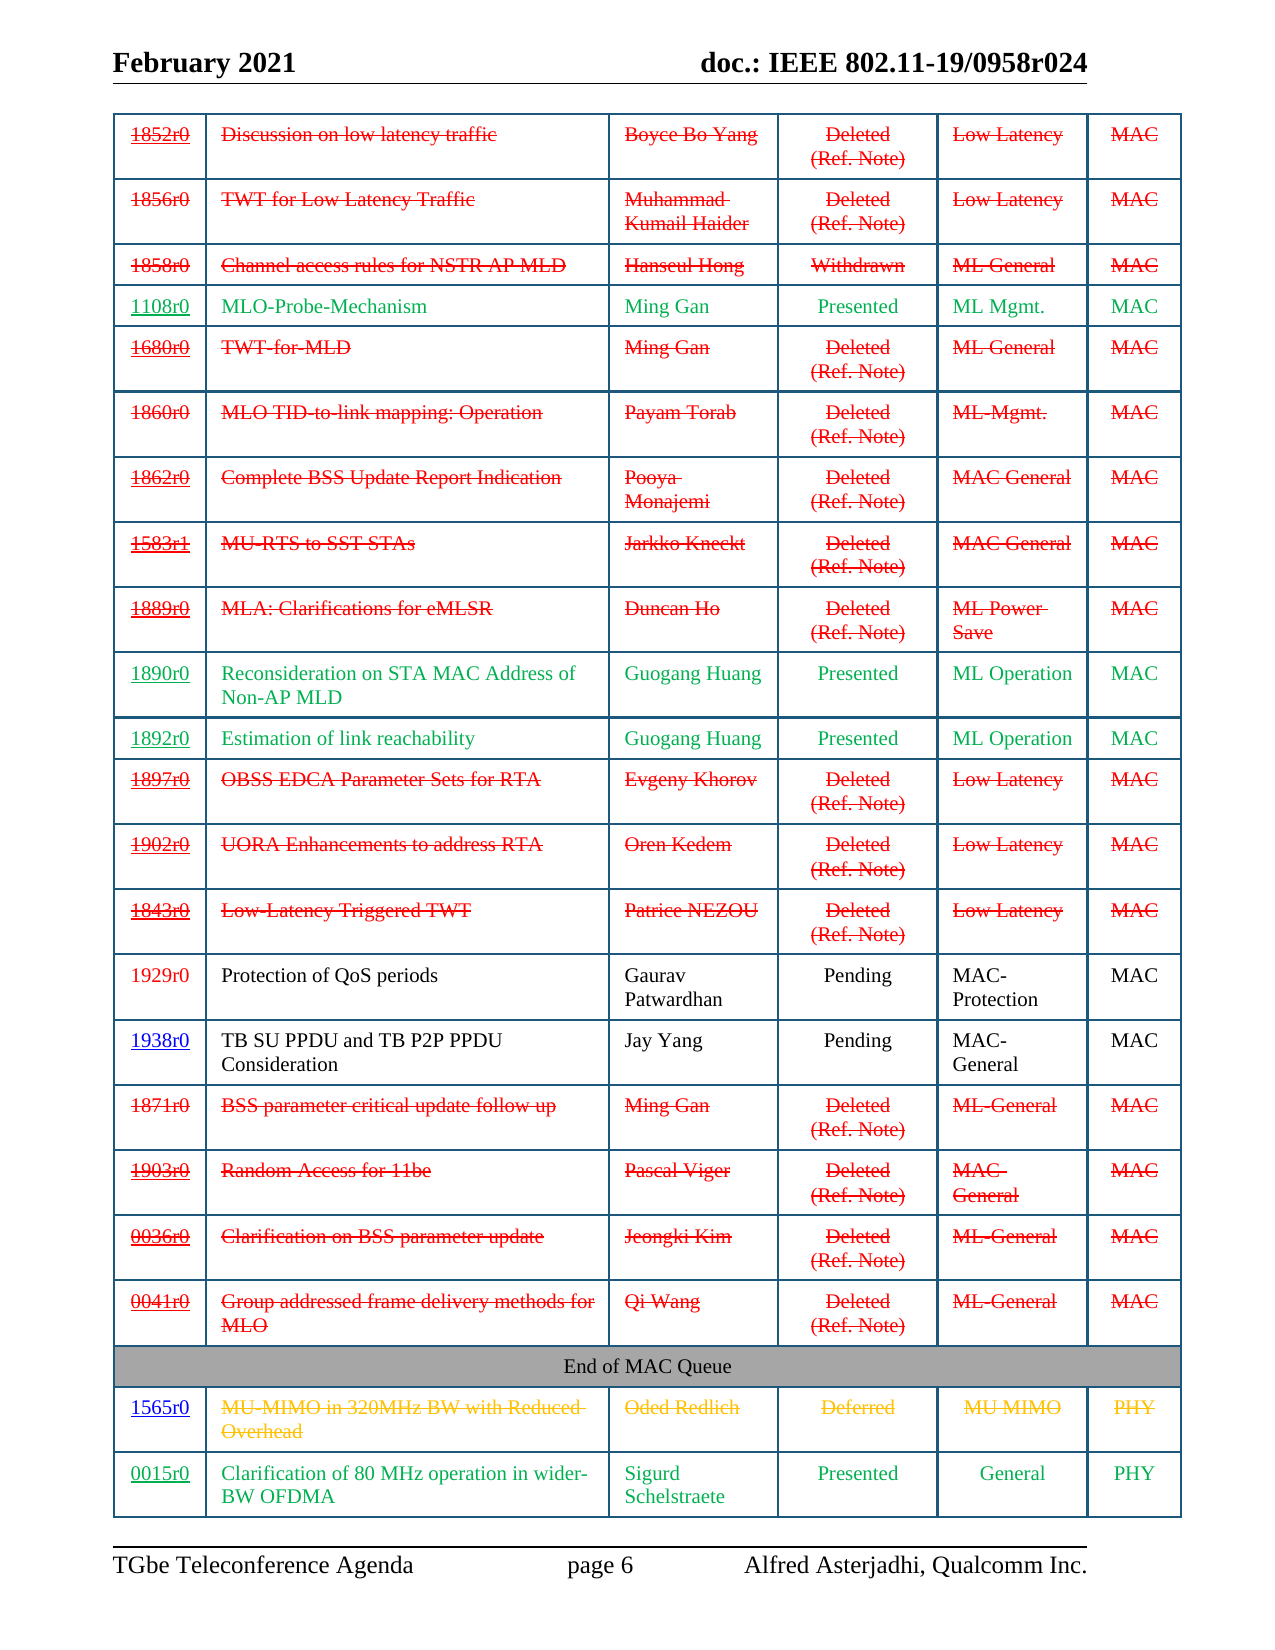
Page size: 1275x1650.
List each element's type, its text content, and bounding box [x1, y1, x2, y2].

table_cell MAC [1089, 245, 1180, 284]
table_cell Group addressed frame delivery methods for MLO [207, 1281, 608, 1344]
table_cell Complete BSS Update Report Indication [207, 458, 608, 521]
table_cell Deleted (Ref. Note) [779, 1216, 936, 1279]
table_cell Jay Yang [610, 1021, 777, 1084]
table_cell MAC [1089, 180, 1180, 243]
table_cell MAC [1089, 955, 1180, 1018]
table_cell Deleted (Ref. Note) [779, 327, 936, 390]
table_cell MAC-Protection [939, 955, 1086, 1018]
table_cell TWT for Low Latency Traffic [207, 180, 608, 243]
table_cell Estimation of link reachability [207, 719, 608, 758]
table_cell 1889r0 [115, 588, 205, 651]
table_cell ML Operation [939, 719, 1086, 758]
table_cell Clarification on BSS parameter update [207, 1216, 608, 1279]
table_cell TB SU PPDU and TB P2P PPDU Consideration [207, 1021, 608, 1084]
table_cell 1583r1 [115, 523, 205, 586]
table_cell Discussion on low latency traffic [207, 115, 608, 178]
table_cell MAC [1089, 1021, 1180, 1084]
table_cell Deleted (Ref. Note) [779, 825, 936, 888]
table_cell MAC [1089, 1151, 1180, 1214]
table_cell Reconsideration on STA MAC Address of Non-AP MLD [207, 653, 608, 716]
table_cell MAC [1089, 115, 1180, 178]
table_cell 0036r0 [115, 1216, 205, 1279]
table_cell Deleted (Ref. Note) [779, 1086, 936, 1149]
table_cell MAC General [939, 458, 1086, 521]
table_cell End of MAC Queue [115, 1347, 1180, 1386]
table_cell 1680r0 [115, 327, 205, 390]
table_cell MAC [1089, 653, 1180, 716]
table_cell MLA: Clarifications for eMLSR [207, 588, 608, 651]
table_cell Evgeny Khorov [610, 760, 777, 823]
table_cell Protection of QoS periods [207, 955, 608, 1018]
table_cell Duncan Ho [610, 588, 777, 651]
table_cell Presented [779, 719, 936, 758]
table_cell MLO TID-to-link mapping: Operation [207, 393, 608, 456]
table_cell MAC [1089, 327, 1180, 390]
table_cell Deleted (Ref. Note) [779, 1151, 936, 1214]
table_cell 1938r0 [115, 1021, 205, 1084]
table_cell Presented [779, 1453, 936, 1516]
table_cell 1897r0 [115, 760, 205, 823]
table_cell Presented [779, 653, 936, 716]
table_cell MAC [1089, 588, 1180, 651]
table_cell Guogang Huang [610, 653, 777, 716]
table_cell ML-General [939, 1216, 1086, 1279]
table_cell Hanseul Hong [610, 245, 777, 284]
table_cell MLO-Probe-Mechanism [207, 286, 608, 325]
table_cell MAC-General [939, 1151, 1086, 1214]
table_cell Deferred [779, 1388, 936, 1451]
table_cell Deleted (Ref. Note) [779, 588, 936, 651]
table_cell TWT-for-MLD [207, 327, 608, 390]
table_cell General [939, 1453, 1086, 1516]
table_cell Pooya Monajemi [610, 458, 777, 521]
table_cell BSS parameter critical update follow up [207, 1086, 608, 1149]
table_cell Oren Kedem [610, 825, 777, 888]
table_cell Jeongki Kim [610, 1216, 777, 1279]
table_cell Low Latency [939, 825, 1086, 888]
table_cell 1858r0 [115, 245, 205, 284]
table_cell Deleted (Ref. Note) [779, 458, 936, 521]
table_cell Low Latency [939, 115, 1086, 178]
table_cell ML Mgmt. [939, 286, 1086, 325]
table_cell MAC [1089, 523, 1180, 586]
table_cell Boyce Bo Yang [610, 115, 777, 178]
table_cell 0041r0 [115, 1281, 205, 1344]
table_cell Deleted (Ref. Note) [779, 1281, 936, 1344]
table_cell Payam Torab [610, 393, 777, 456]
table_cell MAC [1089, 393, 1180, 456]
table_cell 0015r0 [115, 1453, 205, 1516]
table_cell ML-General [939, 1281, 1086, 1344]
table_cell Muhammad Kumail Haider [610, 180, 777, 243]
table_cell 1108r0 [115, 286, 205, 325]
table_cell Pending [779, 955, 936, 1018]
table_cell Low Latency [939, 180, 1086, 243]
table_cell PHY [1089, 1388, 1180, 1451]
table_cell 1892r0 [115, 719, 205, 758]
table_cell ML General [939, 245, 1086, 284]
table_cell MAC [1089, 286, 1180, 325]
table_cell Random Access for 11be [207, 1151, 608, 1214]
table_cell MAC [1089, 458, 1180, 521]
table_cell OBSS EDCA Parameter Sets for RTA [207, 760, 608, 823]
table_cell Ming Gan [610, 1086, 777, 1149]
table_cell Pascal Viger [610, 1151, 777, 1214]
table_cell Deleted (Ref. Note) [779, 180, 936, 243]
table_cell MAC [1089, 1281, 1180, 1344]
table_cell MAC [1089, 825, 1180, 888]
table_cell 1903r0 [115, 1151, 205, 1214]
table_cell MU-RTS to SST STAs [207, 523, 608, 586]
table_cell 1862r0 [115, 458, 205, 521]
table_cell 1843r0 [115, 890, 205, 953]
table_cell Patrice NEZOU [610, 890, 777, 953]
table_cell 1871r0 [115, 1086, 205, 1149]
table_cell 1852r0 [115, 115, 205, 178]
table_cell 1890r0 [115, 653, 205, 716]
table_cell Deleted (Ref. Note) [779, 393, 936, 456]
table_cell MAC [1089, 760, 1180, 823]
table_cell MAC [1089, 890, 1180, 953]
table_cell MAC [1089, 1216, 1180, 1279]
table_cell ML Power Save [939, 588, 1086, 651]
table_cell Sigurd Schelstraete [610, 1453, 777, 1516]
table_cell ML-Mgmt. [939, 393, 1086, 456]
table_cell Deleted (Ref. Note) [779, 523, 936, 586]
table_cell Withdrawn [779, 245, 936, 284]
table_cell MU-MIMO in 320MHz BW with Reduced Overhead [207, 1388, 608, 1451]
table_cell ML General [939, 327, 1086, 390]
table_cell Low-Latency Triggered TWT [207, 890, 608, 953]
table_cell ML Operation [939, 653, 1086, 716]
table_cell Deleted (Ref. Note) [779, 115, 936, 178]
table_cell MAC General [939, 523, 1086, 586]
table_cell Deleted (Ref. Note) [779, 890, 936, 953]
table_cell Ming Gan [610, 327, 777, 390]
table_cell 1860r0 [115, 393, 205, 456]
table_cell MU MIMO [939, 1388, 1086, 1451]
table_cell PHY [1089, 1453, 1180, 1516]
table_cell MAC [1089, 719, 1180, 758]
table_cell UORA Enhancements to address RTA [207, 825, 608, 888]
table_cell Gaurav Patwardhan [610, 955, 777, 1018]
table_cell Channel access rules for NSTR AP MLD [207, 245, 608, 284]
table_cell Guogang Huang [610, 719, 777, 758]
table_cell Oded Redlich [610, 1388, 777, 1451]
table_cell Ming Gan [610, 286, 777, 325]
table_cell Clarification of 80 MHz operation in wider-BW OFDMA [207, 1453, 608, 1516]
table_cell Jarkko Kneckt [610, 523, 777, 586]
table_cell Qi Wang [610, 1281, 777, 1344]
table_cell MAC-General [939, 1021, 1086, 1084]
table_cell Presented [779, 286, 936, 325]
table_cell 1565r0 [115, 1388, 205, 1451]
table_cell Low Latency [939, 890, 1086, 953]
table_cell Low Latency [939, 760, 1086, 823]
table_cell Deleted (Ref. Note) [779, 760, 936, 823]
table_cell Pending [779, 1021, 936, 1084]
table_cell MAC [1089, 1086, 1180, 1149]
table_cell 1902r0 [115, 825, 205, 888]
table_cell 1856r0 [115, 180, 205, 243]
table_cell ML-General [939, 1086, 1086, 1149]
table_cell 1929r0 [115, 955, 205, 1018]
